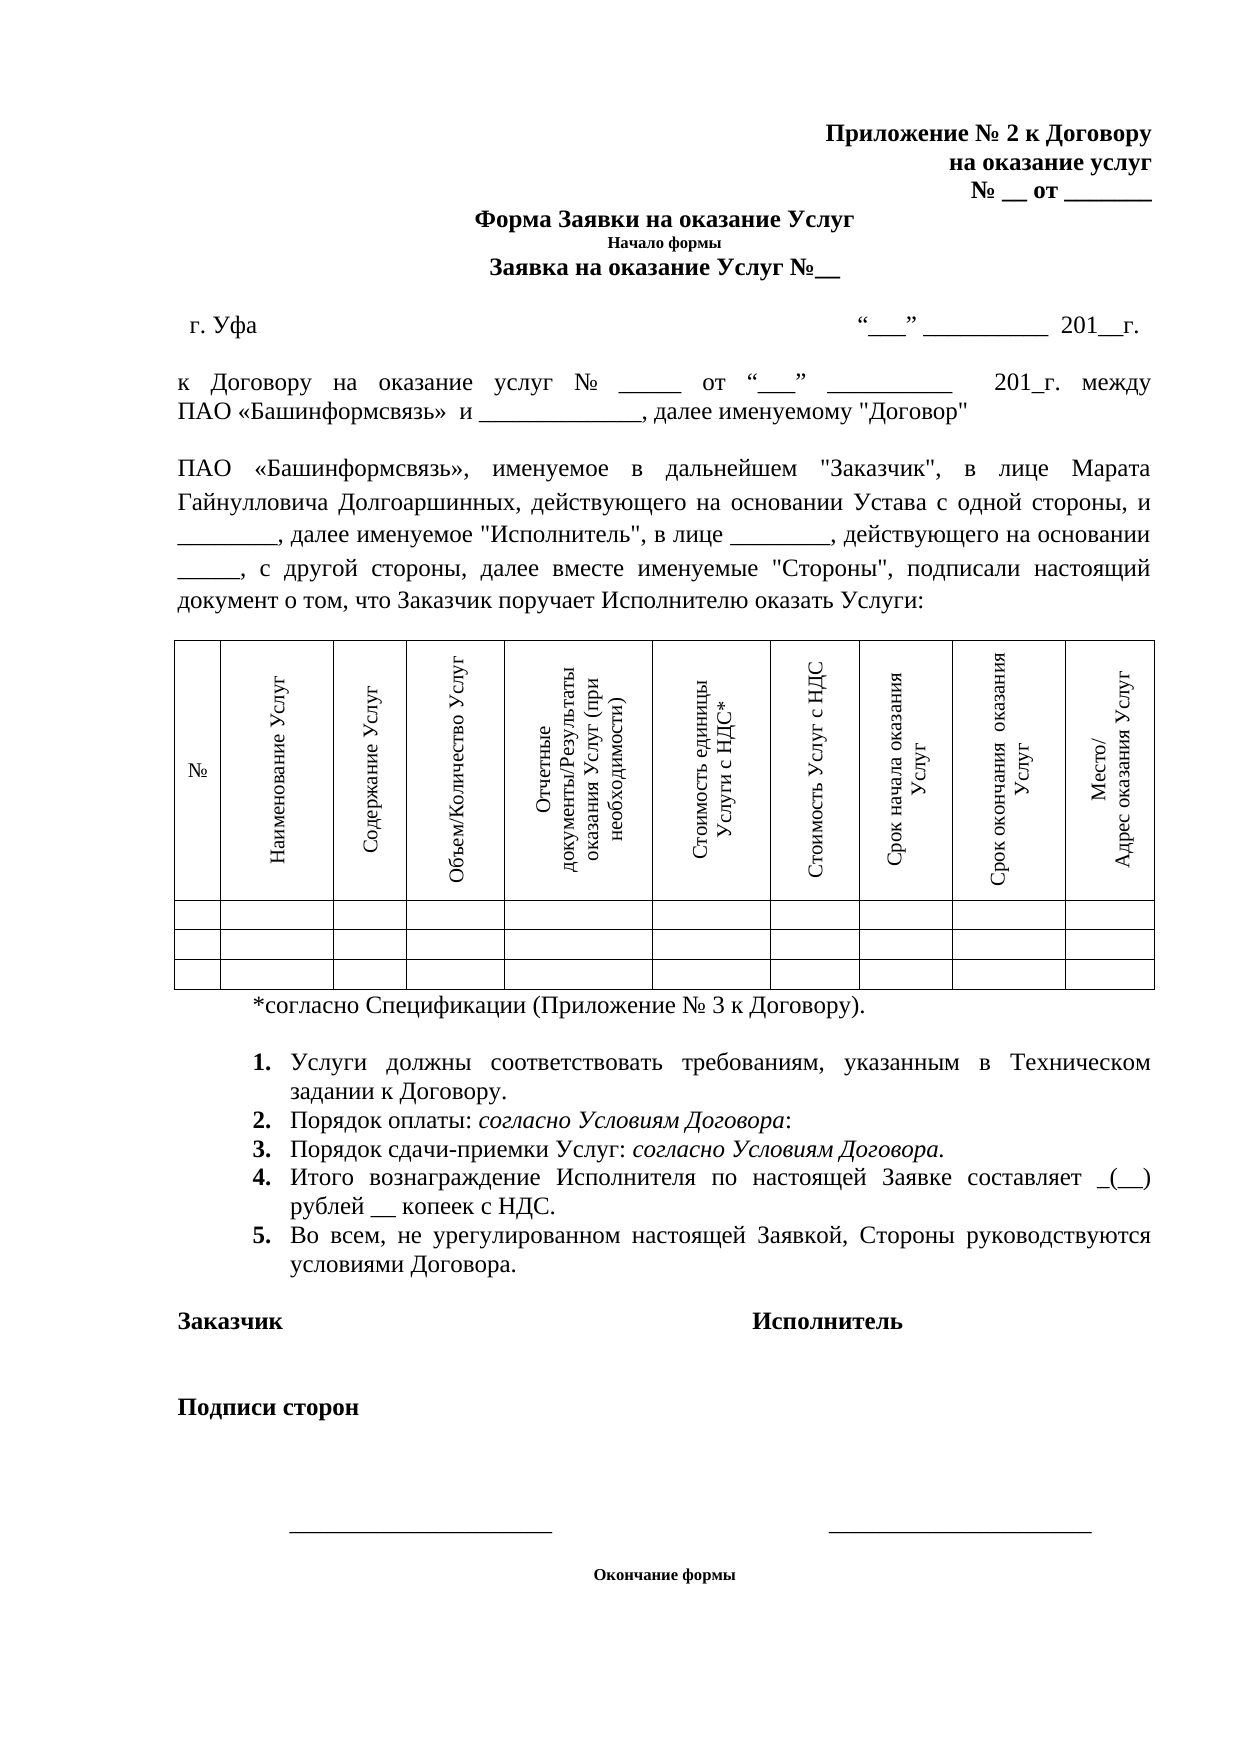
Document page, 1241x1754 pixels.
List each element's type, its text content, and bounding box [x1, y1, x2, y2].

table_cell [407, 901, 504, 929]
list Итого вознаграждение Исполнителя по настоящей Заявке составляет _(__) рублей __ копеек с НДС. [252, 1162, 1152, 1220]
table_cell [221, 930, 333, 959]
table_cell [334, 930, 406, 959]
table_header Стоимость единицы Услуги с НДС* [653, 641, 770, 899]
table_cell [1066, 901, 1154, 929]
table_cell [771, 901, 859, 929]
list *согласно Спецификации (Приложение № 3 к Договору). [252, 990, 1152, 1019]
table_cell [407, 930, 504, 959]
text ПАО «Башинформсвязь», именуемое в дальнейшем "Заказчик", в лице Марата Гайнулловича Долгоаршинных, действующего на основании Устава с одной стороны, и ________, далее именуемое "Исполнитель", в лице ________, действующего на основании _____, с другой стороны, далее вместе именуемые "Стороны", подписали настоящий документ о том, что Заказчик поручает Исполнителю оказать Услуги: [177, 453, 1152, 614]
table_cell [653, 901, 770, 929]
list Порядок оплаты: согласно Условиям Договора: [252, 1105, 1152, 1134]
table_header Объем/Количество Услуг [407, 641, 504, 899]
table_header № [175, 641, 220, 899]
list Во всем, не урегулированном настоящей Заявкой, Стороны руководствуются условиями Договора. [252, 1220, 1152, 1277]
table_cell [407, 960, 504, 989]
table_cell [771, 930, 859, 959]
table_header Срок окончания оказания Услуг [953, 641, 1065, 899]
table_cell [653, 960, 770, 989]
table_cell [653, 930, 770, 959]
text Форма Заявки на оказание Услуг [177, 204, 1152, 233]
text г. Уфа “___” __________ 201__г. [177, 310, 1152, 338]
table_cell [334, 901, 406, 929]
table_cell [953, 930, 1065, 959]
table_cell [221, 901, 333, 929]
table_header Стоимость Услуг с НДС [771, 641, 859, 899]
table_header Заказчик Подписи сторон [148, 1306, 693, 1479]
text Заявка на оказание Услуг №__ [177, 252, 1152, 281]
table_header Наименование Услуг [221, 641, 333, 899]
table_cell [771, 960, 859, 989]
table_cell [953, 960, 1065, 989]
table_cell [334, 960, 406, 989]
text к Договору на оказание услуг № _____ от “___” __________ 201_г. между ПАО «Башинформсвязь» и _____________, далее именуемому "Договор" [177, 367, 1152, 425]
list Услуги должны соответствовать требованиям, указанным в Техническом задании к Договору. [252, 1047, 1152, 1105]
table_cell [860, 960, 952, 989]
table_cell [175, 901, 220, 929]
table_cell _____________________ [148, 1479, 693, 1565]
text Начало формы [177, 233, 1152, 252]
table_header Отчетные документы/Результаты оказания Услуг (при необходимости) [505, 641, 652, 899]
table_cell [175, 960, 220, 989]
table_cell [505, 901, 652, 929]
table_cell [175, 930, 220, 959]
table_cell [953, 901, 1065, 929]
list Порядок сдачи-приемки Услуг: согласно Условиям Договора. [252, 1134, 1152, 1162]
table_cell [860, 901, 952, 929]
text № __ от _______ [177, 176, 1152, 204]
table_header Содержание Услуг [334, 641, 406, 899]
table_cell [505, 930, 652, 959]
table_cell [221, 960, 333, 989]
table_header Место/ Адрес оказания Услуг [1066, 641, 1154, 899]
text Приложение № 2 к Договору [177, 118, 1152, 147]
table_cell _____________________ [693, 1479, 1227, 1565]
text Окончание формы [177, 1565, 1152, 1584]
table_header [693, 1306, 1227, 1479]
text на оказание услуг [177, 147, 1152, 176]
table_cell [1066, 930, 1154, 959]
table_cell [1066, 960, 1154, 989]
table_cell [505, 960, 652, 989]
table_header Срок начала оказания Услуг [860, 641, 952, 899]
table_cell [860, 930, 952, 959]
